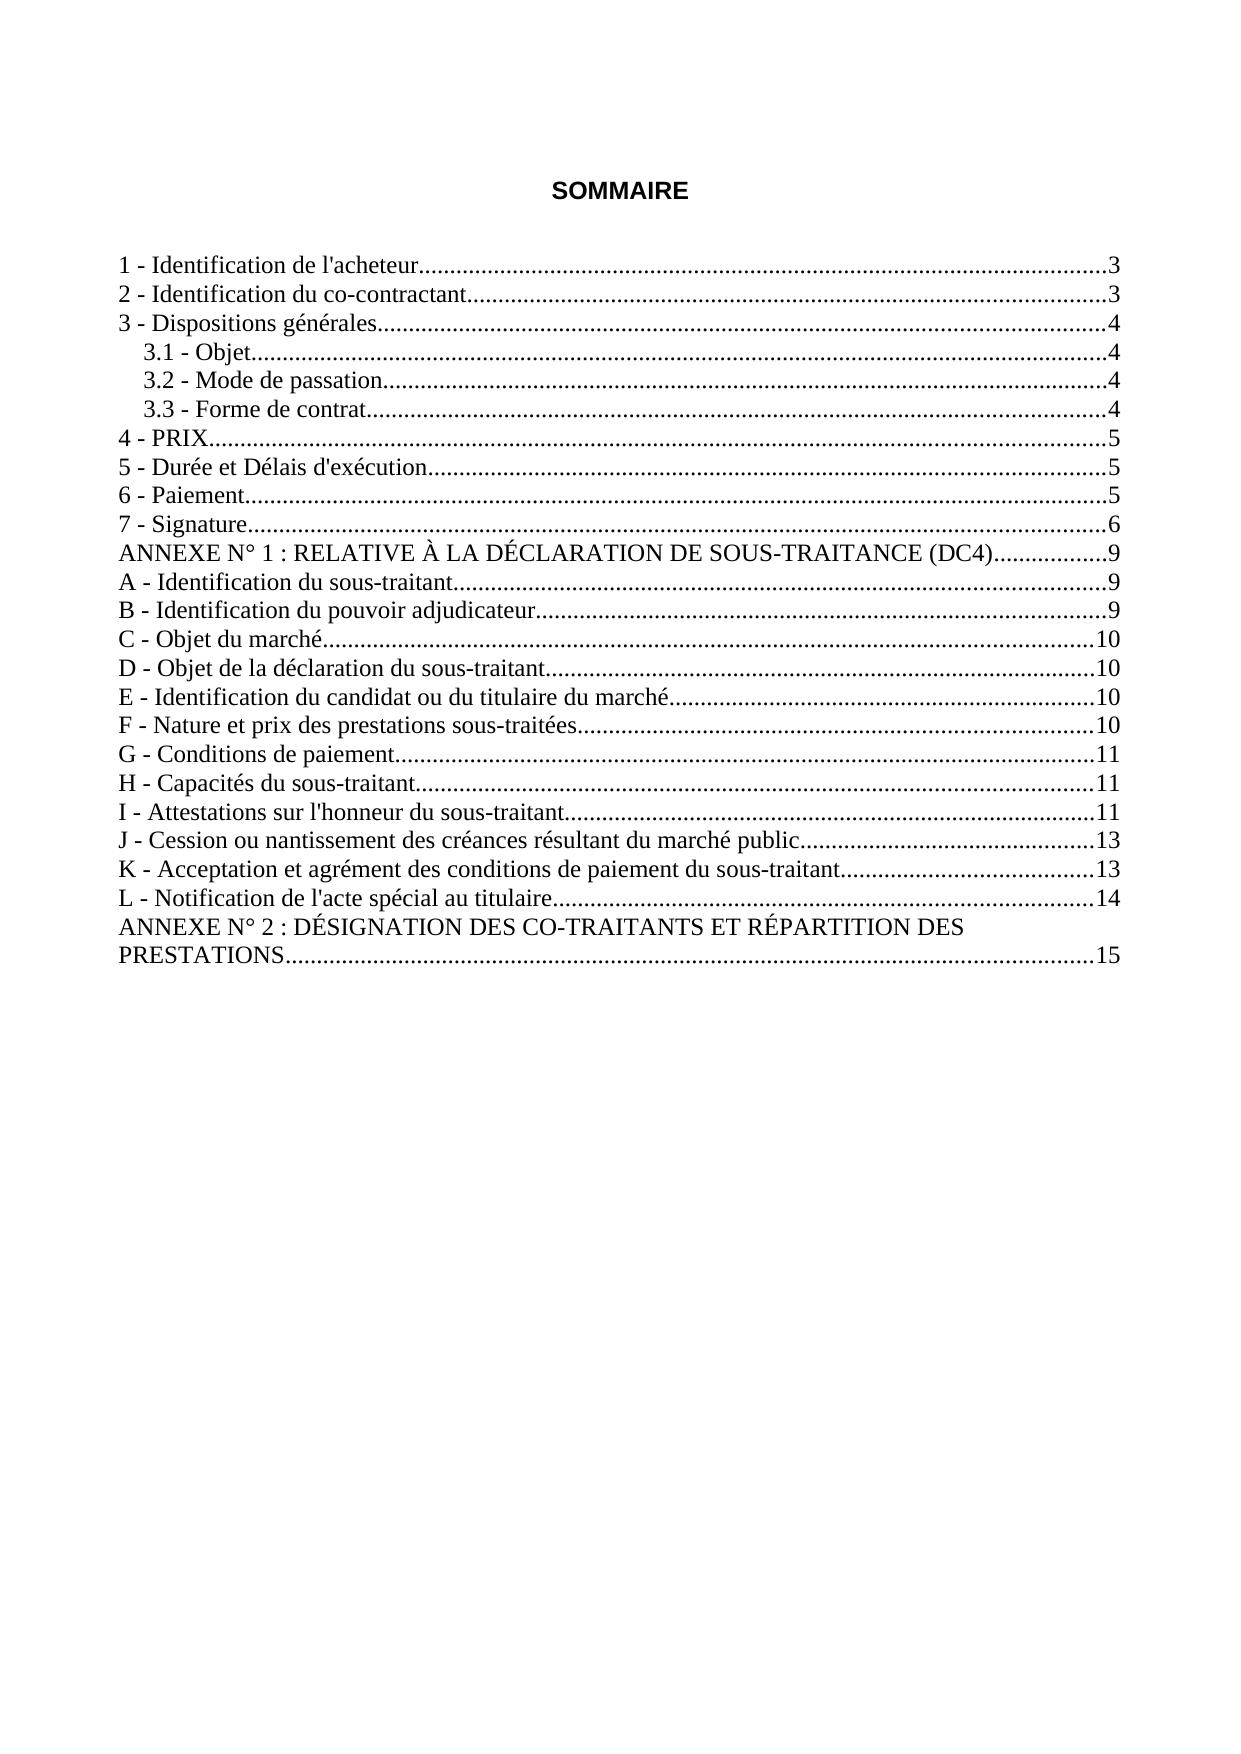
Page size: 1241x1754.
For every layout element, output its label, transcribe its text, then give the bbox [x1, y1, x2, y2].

text ANNEXE N° 2 : DÉSIGNATION DES CO-TRAITANTS ET RÉPARTITION DES PRESTATIONS 15 [118, 912, 1122, 969]
text 3.1 - Objet 4 [143, 337, 1122, 365]
text D - Objet de la déclaration du sous-traitant 10 [118, 653, 1122, 682]
text 5 - Durée et Délais d'exécution 5 [118, 452, 1122, 480]
text SOMMAIRE [120, 176, 1120, 204]
text 1 - Identification de l'acheteur 3 [118, 250, 1122, 279]
text 3 - Dispositions générales 4 [118, 308, 1122, 337]
text I - Attestations sur l'honneur du sous-traitant 11 [118, 797, 1122, 825]
text J - Cession ou nantissement des créances résultant du marché public 13 [118, 825, 1122, 854]
text C - Objet du marché 10 [118, 624, 1122, 653]
text 2 - Identification du co-contractant 3 [118, 279, 1122, 308]
text 6 - Paiement 5 [118, 480, 1122, 509]
text 3.3 - Forme de contrat 4 [143, 394, 1122, 423]
text H - Capacités du sous-traitant 11 [118, 768, 1122, 797]
text L - Notification de l'acte spécial au titulaire 14 [118, 883, 1122, 912]
text E - Identification du candidat ou du titulaire du marché 10 [118, 682, 1122, 710]
text K - Acceptation et agrément des conditions de paiement du sous-traitant 13 [118, 854, 1122, 883]
text A - Identification du sous-traitant 9 [118, 567, 1122, 595]
text 4 - PRIX 5 [118, 423, 1122, 452]
text B - Identification du pouvoir adjudicateur 9 [118, 595, 1122, 624]
text F - Nature et prix des prestations sous-traitées 10 [118, 710, 1122, 739]
text 7 - Signature 6 [118, 509, 1122, 538]
text G - Conditions de paiement 11 [118, 739, 1122, 768]
text ANNEXE N° 1 : RELATIVE À LA DÉCLARATION DE SOUS-TRAITANCE (DC4) 9 [118, 538, 1122, 567]
text 3.2 - Mode de passation 4 [143, 365, 1122, 394]
